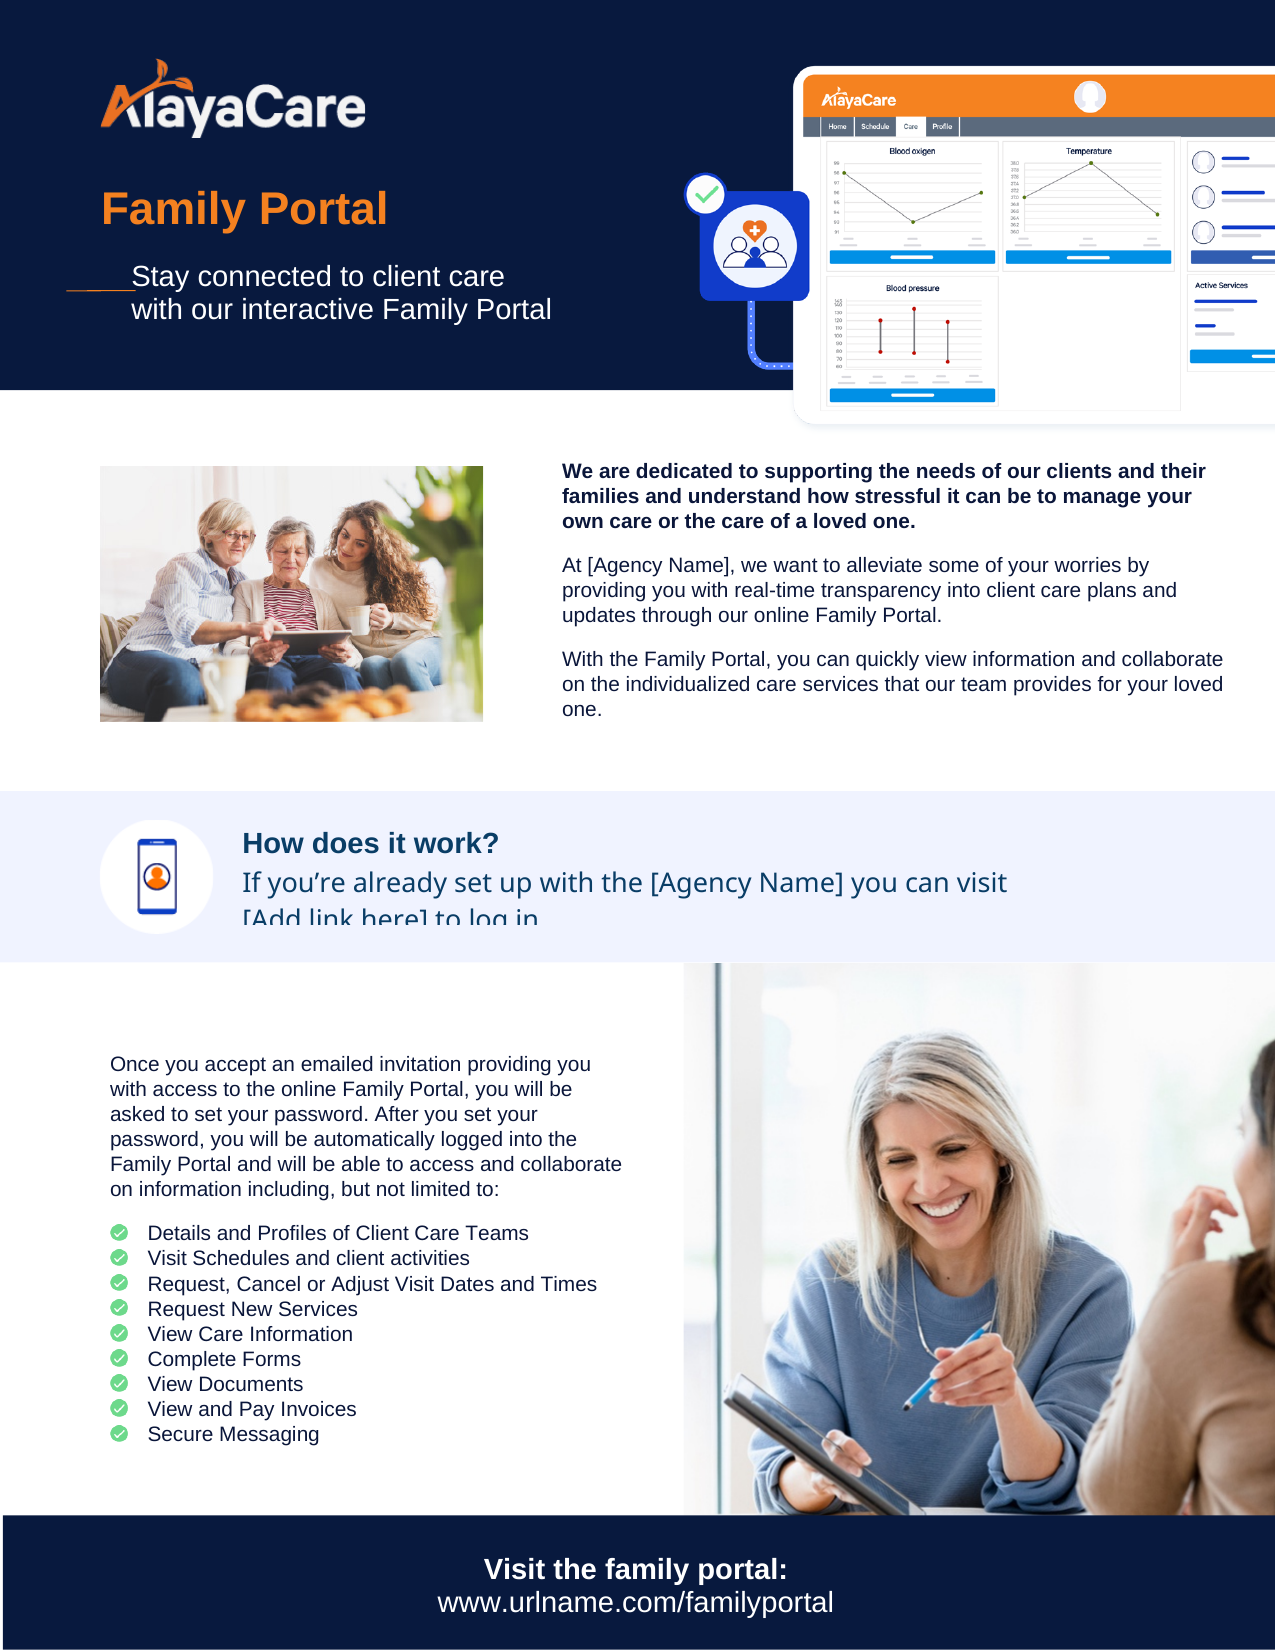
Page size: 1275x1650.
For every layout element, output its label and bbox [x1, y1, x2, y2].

picture [110, 1324, 128, 1342]
picture [683, 58, 1275, 439]
picture [100, 58, 366, 138]
picture [110, 1224, 128, 1241]
picture [110, 1249, 128, 1266]
picture [110, 1399, 128, 1417]
picture [110, 1349, 128, 1367]
picture [99, 820, 214, 934]
picture [110, 1374, 128, 1392]
picture [110, 1425, 128, 1442]
picture [110, 1274, 128, 1291]
picture [110, 1299, 128, 1316]
picture [99, 466, 484, 722]
picture [683, 963, 1275, 1515]
